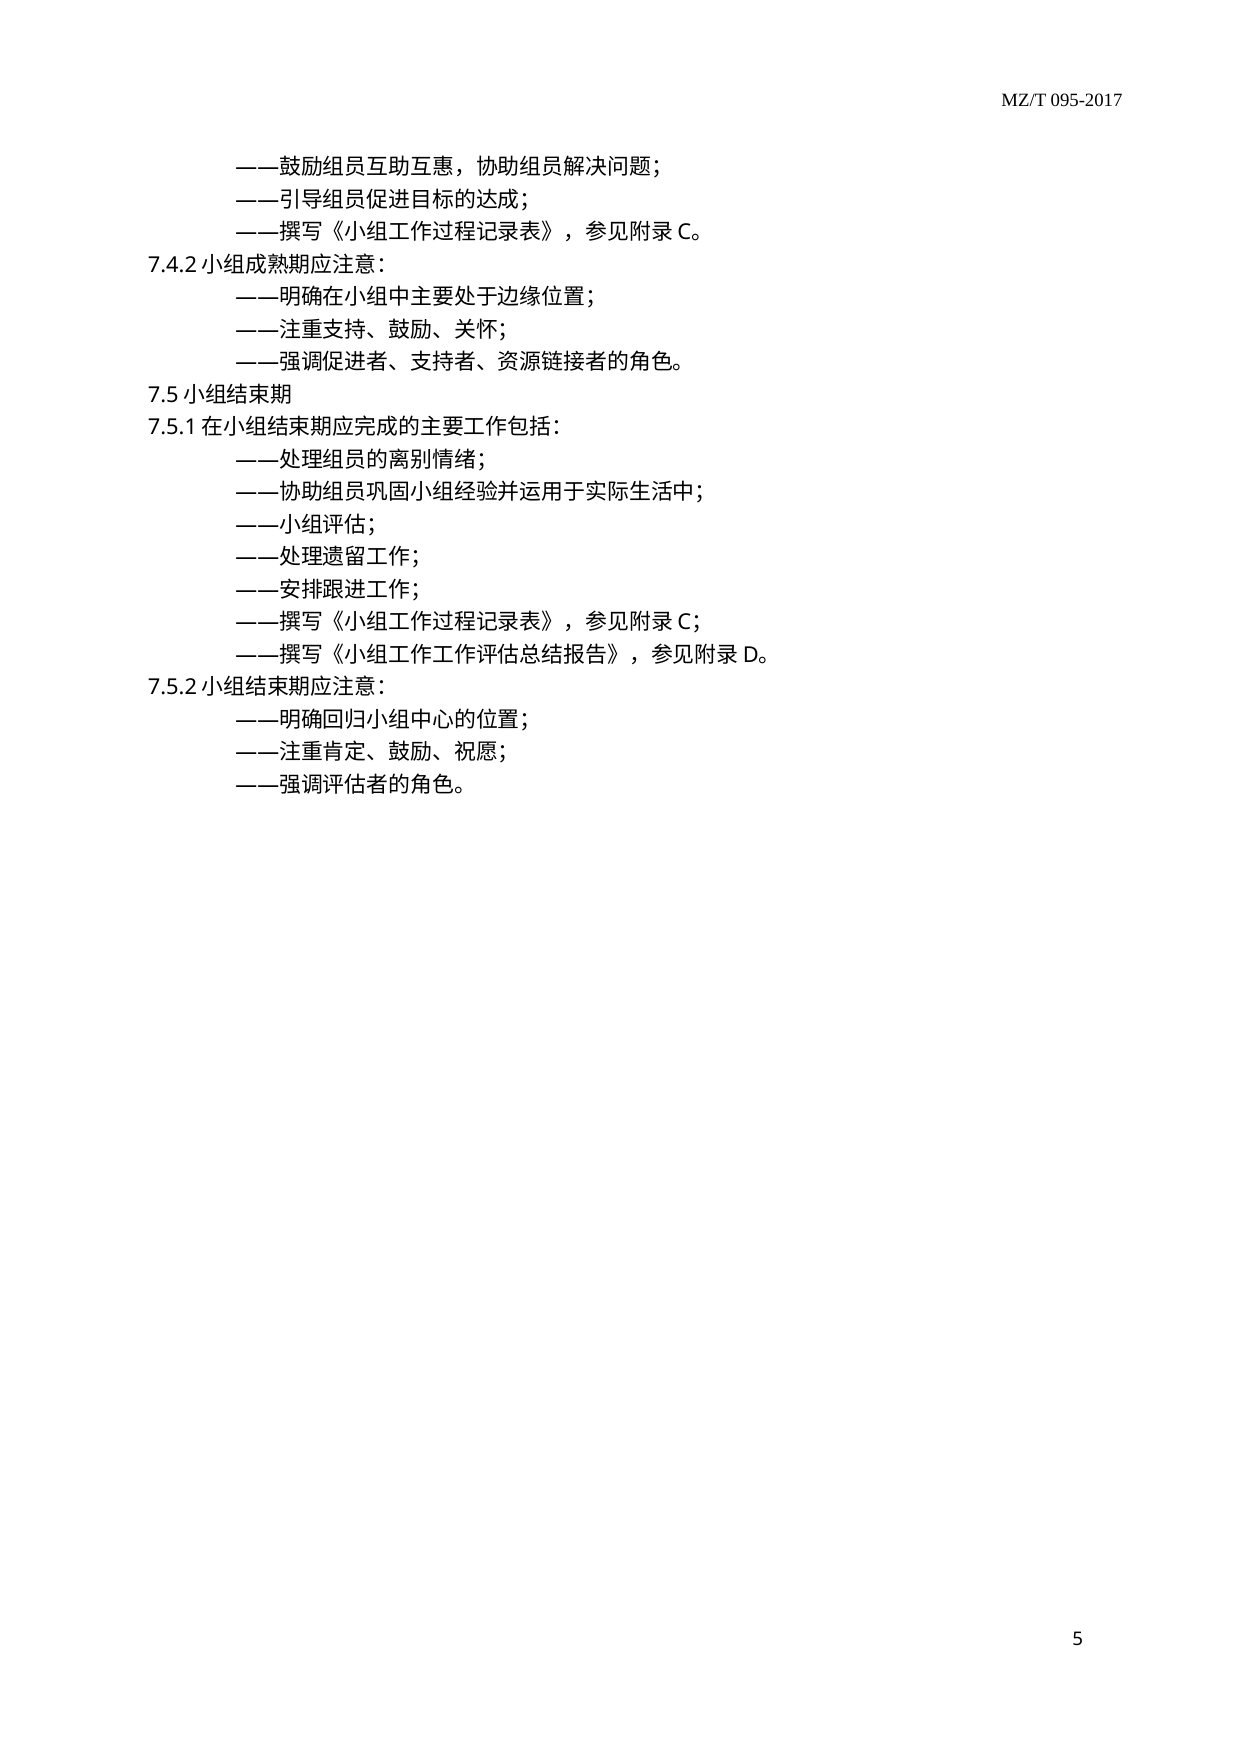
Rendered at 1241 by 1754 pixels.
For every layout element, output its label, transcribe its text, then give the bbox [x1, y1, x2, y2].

text 7.5.1在小组结束期应完成的主要工作包括： [148, 409, 1122, 441]
text ——强调评估者的角色。 [191, 766, 1122, 799]
text ——注重肯定、鼓励、祝愿； [191, 734, 1122, 766]
text ——明确在小组中主要处于边缘位置； [191, 279, 1122, 311]
text 7.4.2小组成熟期应注意： [148, 246, 1122, 279]
text 7.5.2小组结束期应注意： [148, 669, 1122, 701]
text ——小组评估； [191, 506, 1122, 539]
text ——鼓励组员互助互惠，协助组员解决问题； [191, 149, 1122, 181]
text ——注重支持、鼓励、关怀； [191, 311, 1122, 344]
text ——撰写《小组工作过程记录表》，参见附录C。 [191, 214, 1122, 246]
text ——安排跟进工作； [191, 571, 1122, 604]
text ——撰写《小组工作过程记录表》，参见附录C； [191, 604, 1122, 636]
text ——撰写《小组工作工作评估总结报告》，参见附录D。 [191, 636, 1122, 669]
text ——处理组员的离别情绪； [191, 441, 1122, 474]
text ——处理遗留工作； [191, 539, 1122, 571]
text ——引导组员促进目标的达成； [191, 181, 1122, 214]
text ——明确回归小组中心的位置； [191, 701, 1122, 734]
text ——协助组员巩固小组经验并运用于实际生活中； [191, 474, 1122, 506]
text ——强调促进者、支持者、资源链接者的角色。 [191, 344, 1122, 376]
text 7.5小组结束期 [148, 376, 1122, 409]
